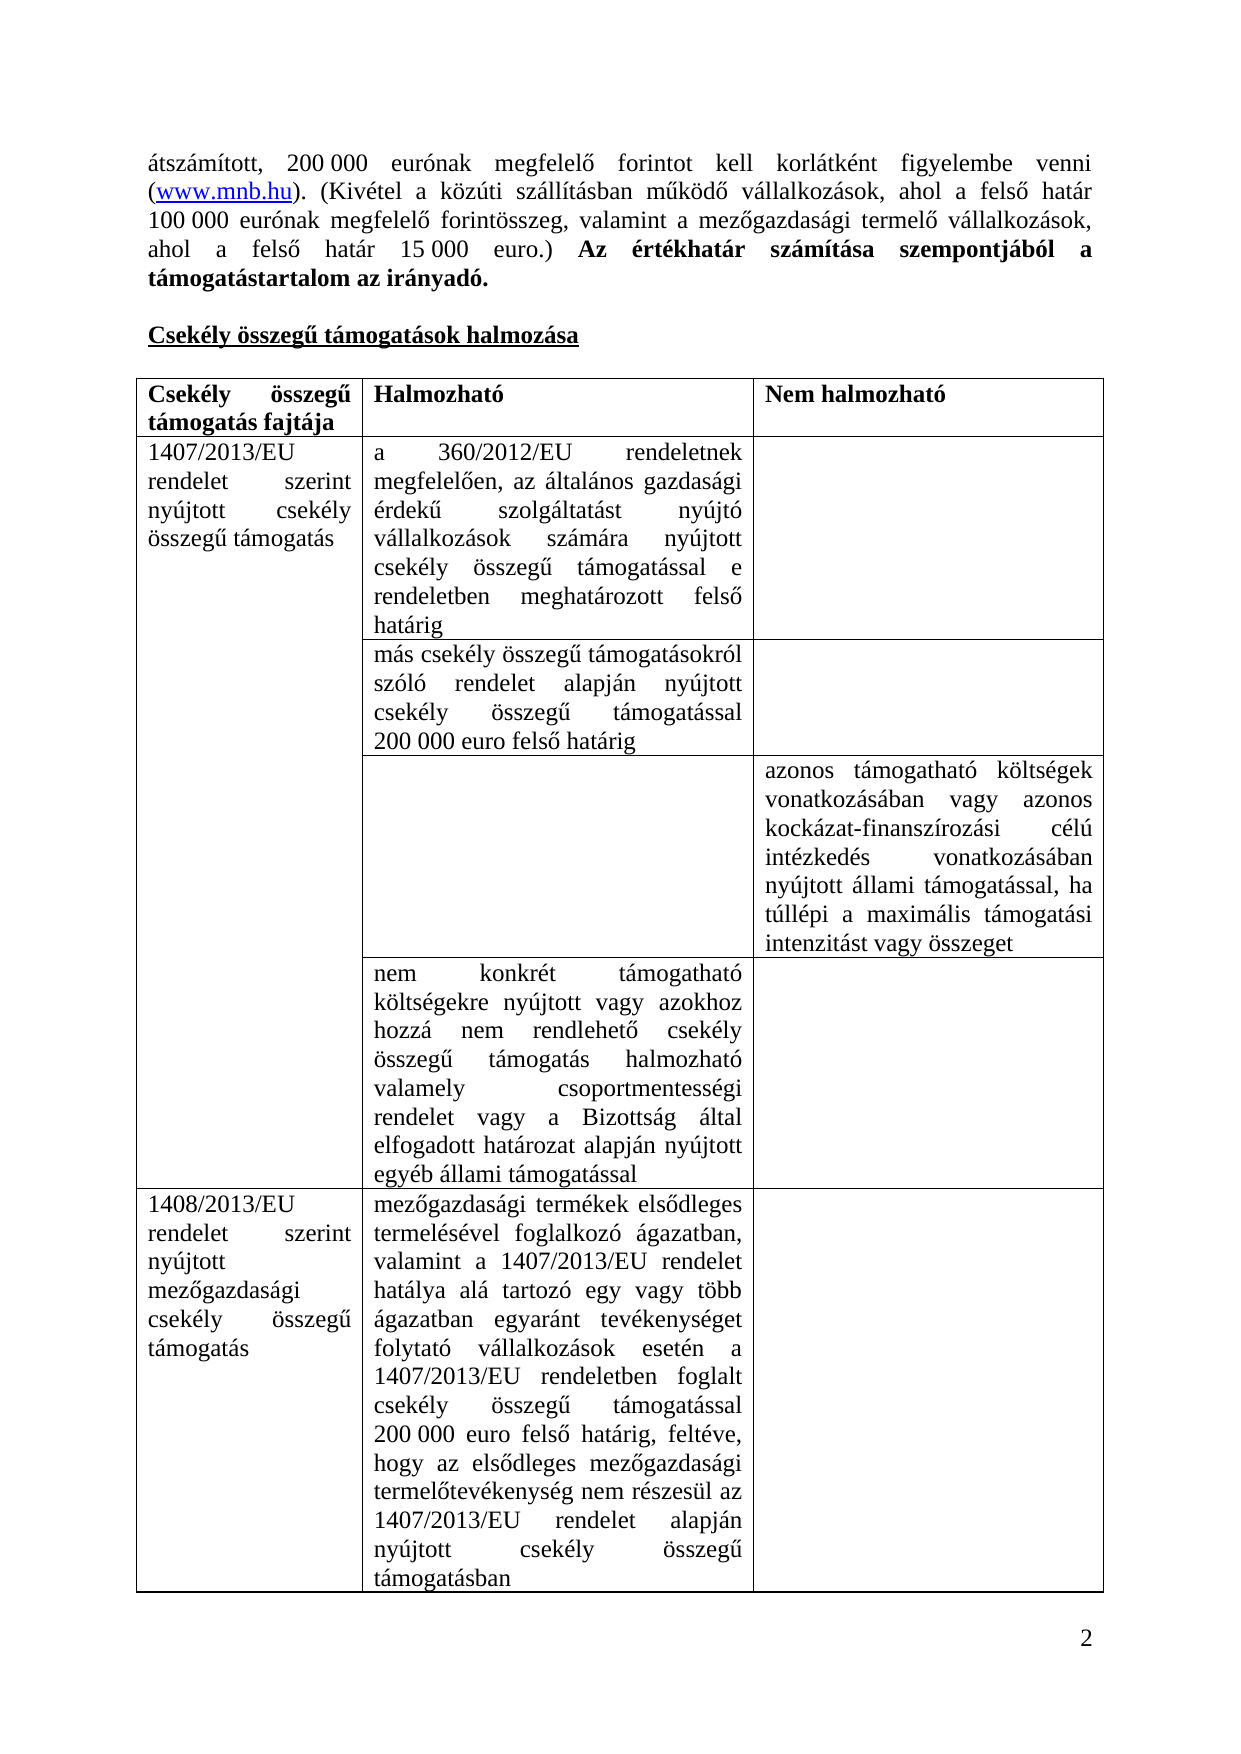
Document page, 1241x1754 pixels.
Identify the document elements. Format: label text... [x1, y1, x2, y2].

table_cell [754, 958, 1103, 1188]
table_cell nem konkrét támogatható költségekre nyújtott vagy azokhoz hozzá nem rendlehető csekély összegű támogatás halmozható valamely csoportmentességi rendelet vagy a Bizottság által elfogadott határozat alapján nyújtott egyéb állami támogatással [363, 958, 753, 1188]
table_cell más csekély összegű támogatásokról szóló rendelet alapján nyújtott csekély összegű támogatással 200 000 euro felső határig [363, 640, 753, 754]
table_cell azonos támogatható költségek vonatkozásában vagy azonos kockázat-finanszírozási célú intézkedés vonatkozásában nyújtott állami támogatással, ha túllépi a maximális támogatási intenzitást vagy összeget [754, 756, 1103, 957]
table_cell mezőgazdasági termékek elsődleges termelésével foglalkozó ágazatban, valamint a 1407/2013/EU rendelet hatálya alá tartozó egy vagy több ágazatban egyaránt tevékenységet folytató vállalkozások esetén a 1407/2013/EU rendeletben foglalt csekély összegű támogatással 200 000 euro felső határig, feltéve, hogy az elsődleges mezőgazdasági termelőtevékenység nem részesül az 1407/2013/EU rendelet alapján nyújtott csekély összegű támogatásban [363, 1189, 753, 1591]
table_header Nem halmozható [754, 379, 1103, 436]
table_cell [137, 1189, 362, 1591]
table_header Halmozható [363, 379, 753, 436]
table_cell [363, 756, 753, 957]
text Csekély összegű támogatások halmozása [148, 320, 1093, 349]
table_cell a 360/2012/EU rendeletnek megfelelően, az általános gazdasági érdekű szolgáltatást nyújtó vállalkozások számára nyújtott csekély összegű támogatással e rendeletben meghatározott felső határig [363, 437, 753, 638]
table_cell [754, 1189, 1103, 1591]
table_cell [754, 640, 1103, 754]
table_cell 1407/2013/EU rendelet szerint nyújtott csekély összegű támogatás [137, 437, 362, 1188]
table_cell [754, 437, 1103, 638]
table_header Csekély összegű támogatás fajtája [137, 379, 362, 436]
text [148, 148, 1093, 291]
